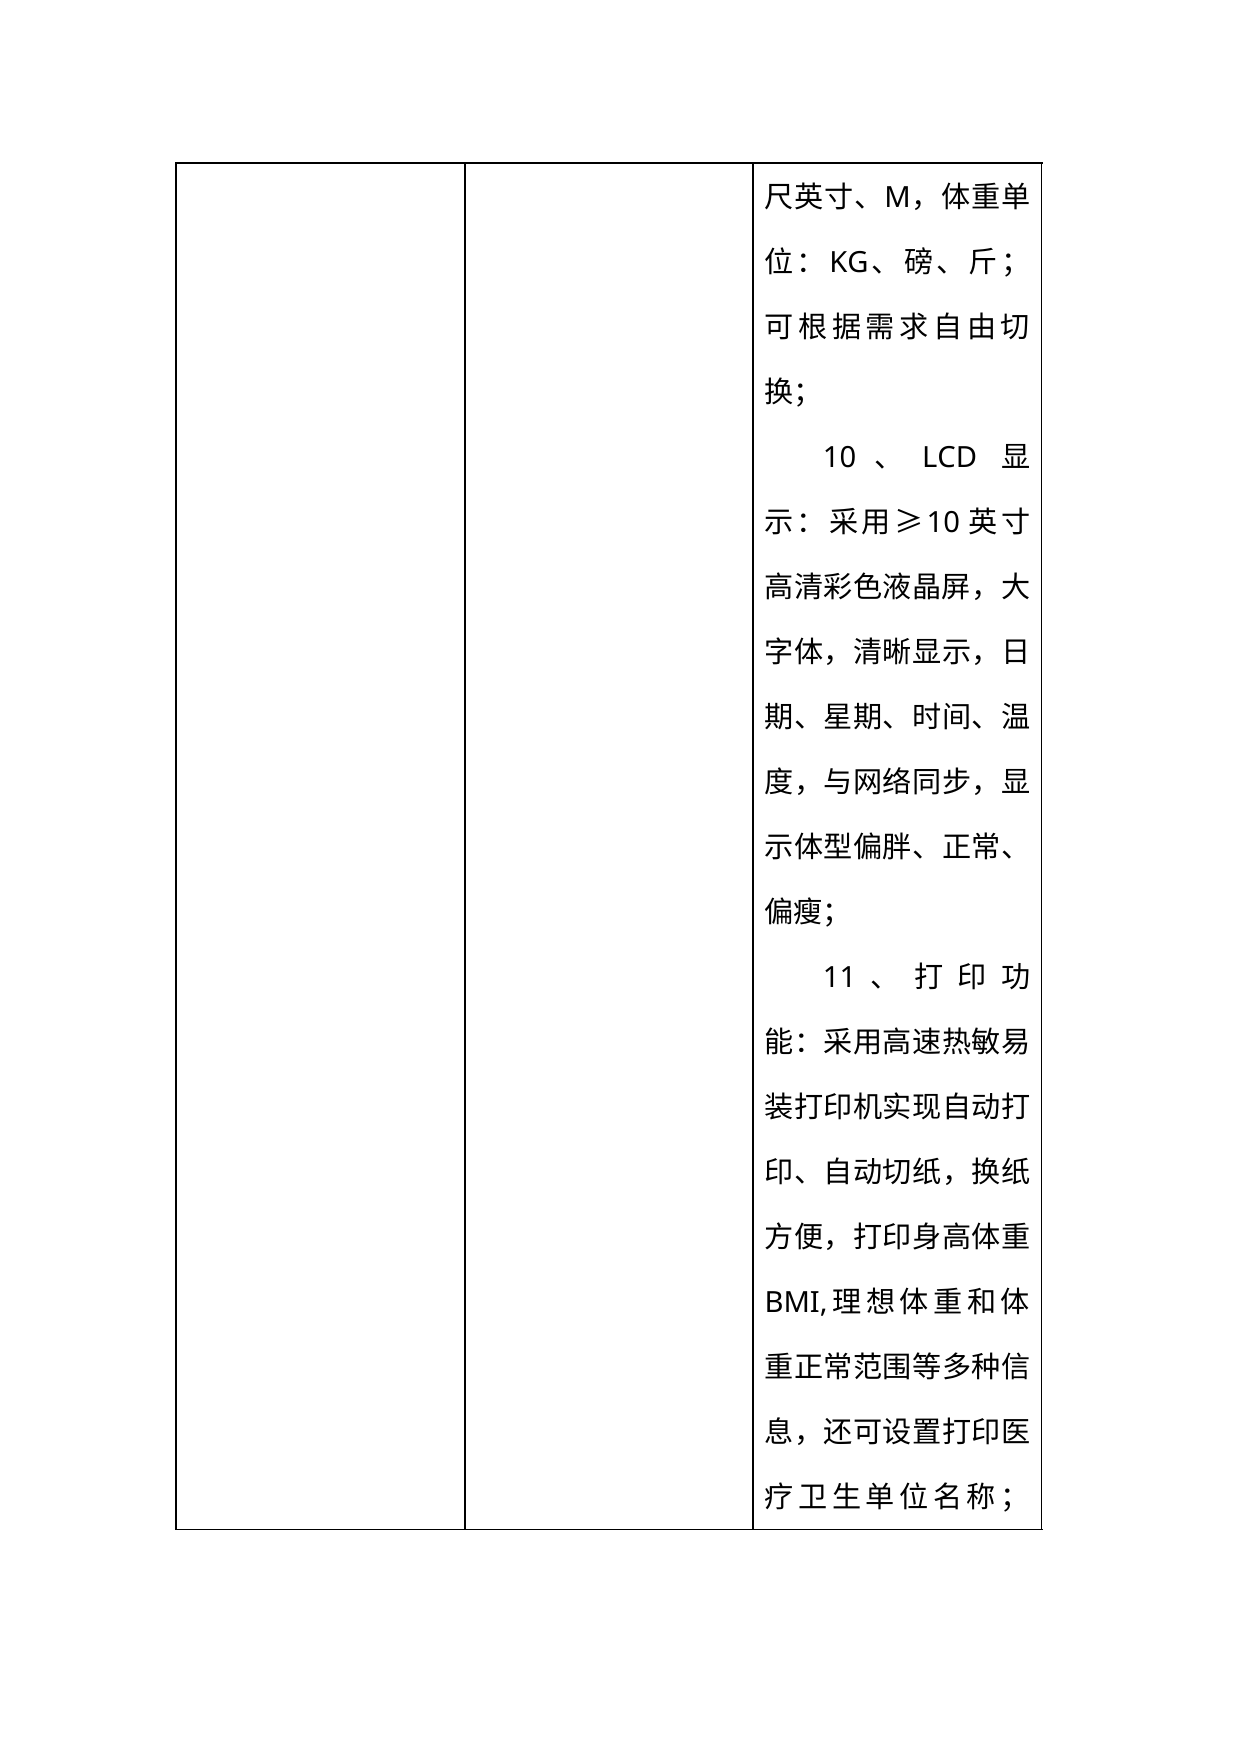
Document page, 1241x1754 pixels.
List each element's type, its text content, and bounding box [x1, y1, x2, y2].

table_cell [754, 164, 1041, 1528]
table_cell 1 [177, 164, 464, 1528]
table_cell [466, 164, 752, 1528]
